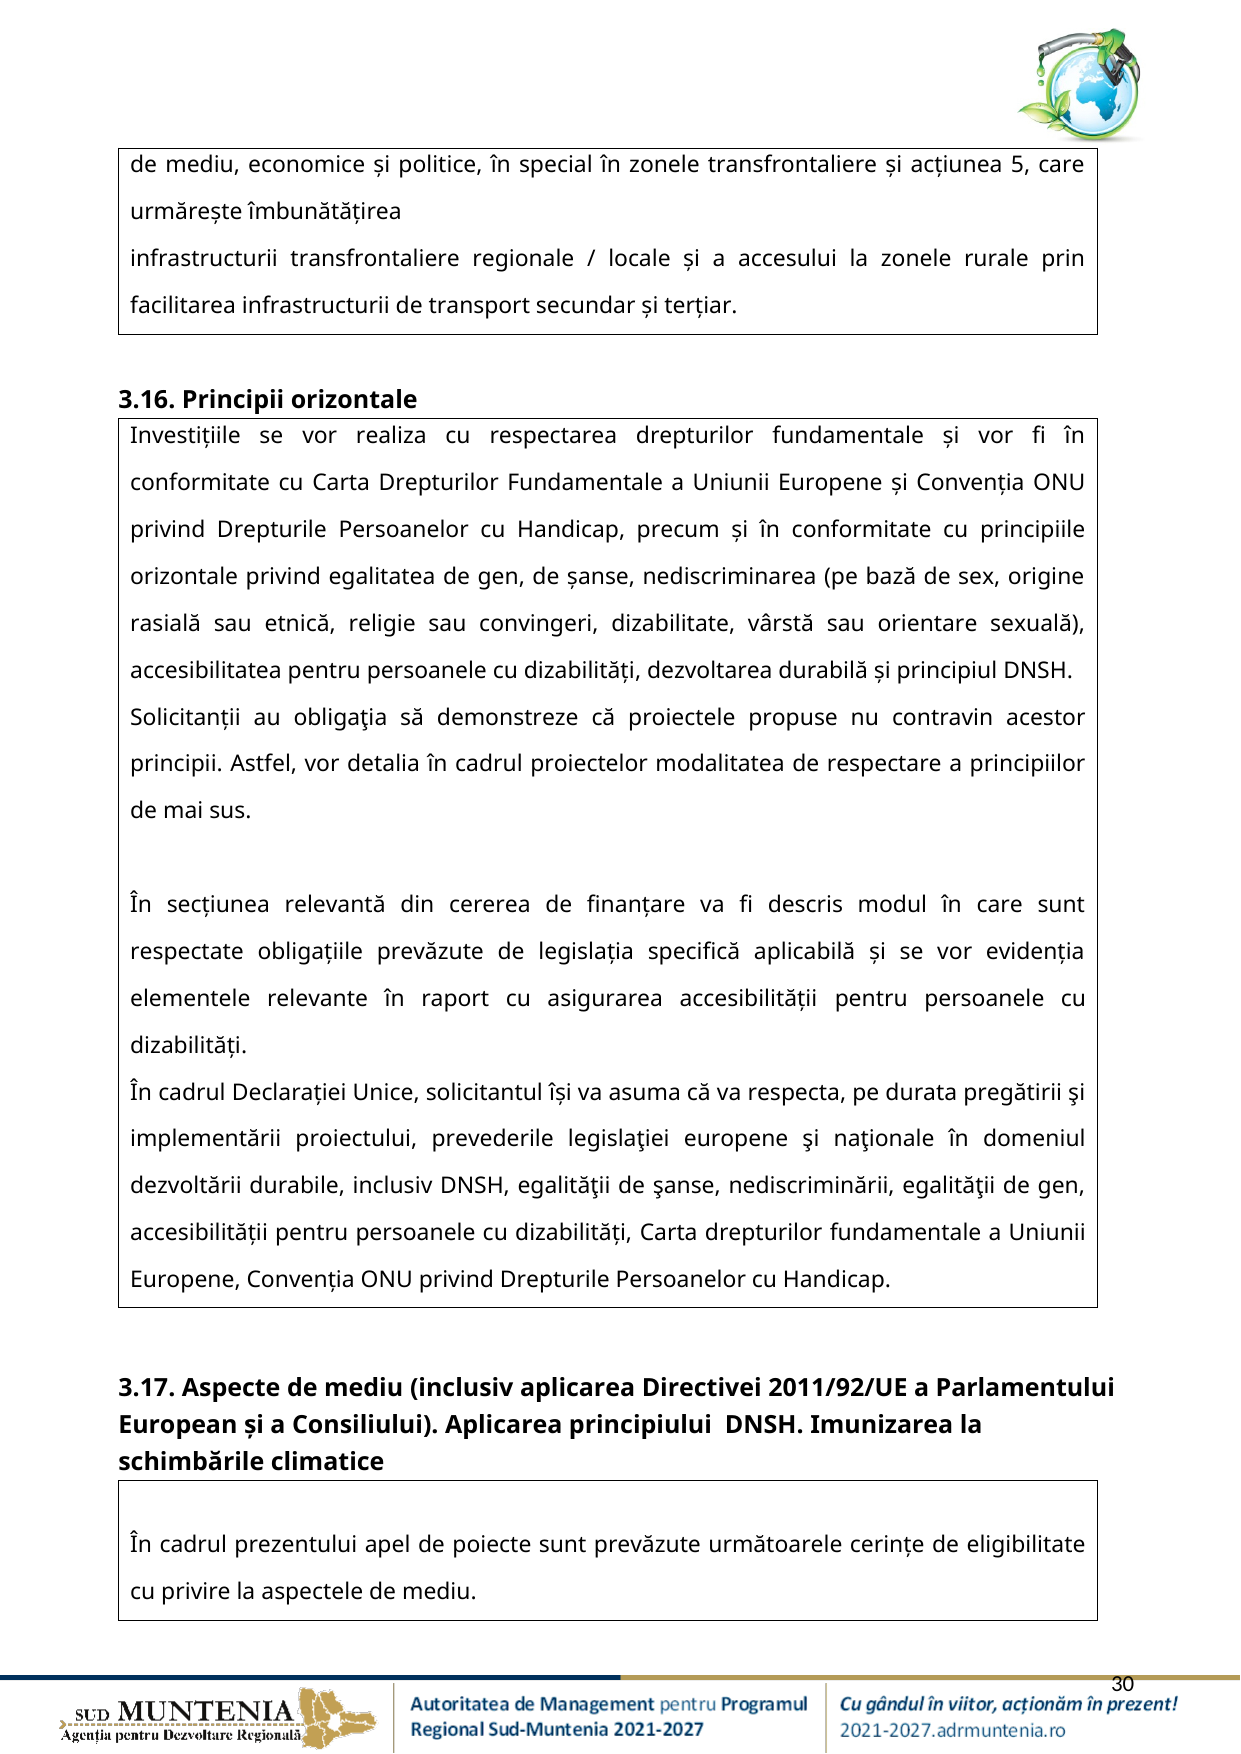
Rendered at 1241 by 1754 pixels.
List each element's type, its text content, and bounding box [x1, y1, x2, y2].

picture [0, 1675, 1241, 1754]
table_header Investițiile se vor realiza cu respectarea drepturilor fundamentale și vor fi în conformitate cu Carta Drepturilor Fundamentale a Uniunii Europene și Convenția ONU privind Drepturile Persoanelor cu Handicap, precum și în conformitate cu principiile orizontale privind egalitatea de gen, de șanse, nediscriminarea (pe bază de sex, origine rasială sau etnică, religie sau convingeri, dizabilitate, vârstă sau orientare sexuală), accesibilitatea pentru persoanele cu dizabilități, dezvoltarea durabilă și principiul DNSH. Solicitanții au obligaţia să demonstreze că proiectele propuse nu contravin acestor principii. Astfel, vor detalia în cadrul proiectelor modalitatea de respectare a principiilor de mai sus. În secțiunea relevantă din cererea de finanțare va fi descris modul în care sunt respectate obligațiile prevăzute de legislația specifică aplicabilă și se vor evidenția elementele relevante în raport cu asigurarea accesibilității pentru persoanele cu dizabilități. În cadrul Declarației Unice, solicitantul își va asuma că va respecta, pe durata pregătirii şi implementării proiectului, prevederile legislaţiei europene şi naţionale în domeniul dezvoltării durabile, inclusiv DNSH, egalităţii de şanse, nediscriminării, egalităţii de gen, accesibilității pentru persoanele cu dizabilități, Carta drepturilor fundamentale a Uniunii Europene, Convenția ONU privind Drepturile Persoanelor cu Handicap. [119, 419, 1097, 1307]
subtitle 3.17. Aspecte de mediu (inclusiv aplicarea Directivei 2011/92/UE a Parlamentului European și a Consiliului). Aplicarea principiului DNSH. Imunizarea la schimbările climatice [118, 1370, 1134, 1478]
picture [1003, 28, 1157, 146]
subtitle 3.16. Principii orizontale [118, 381, 1134, 415]
